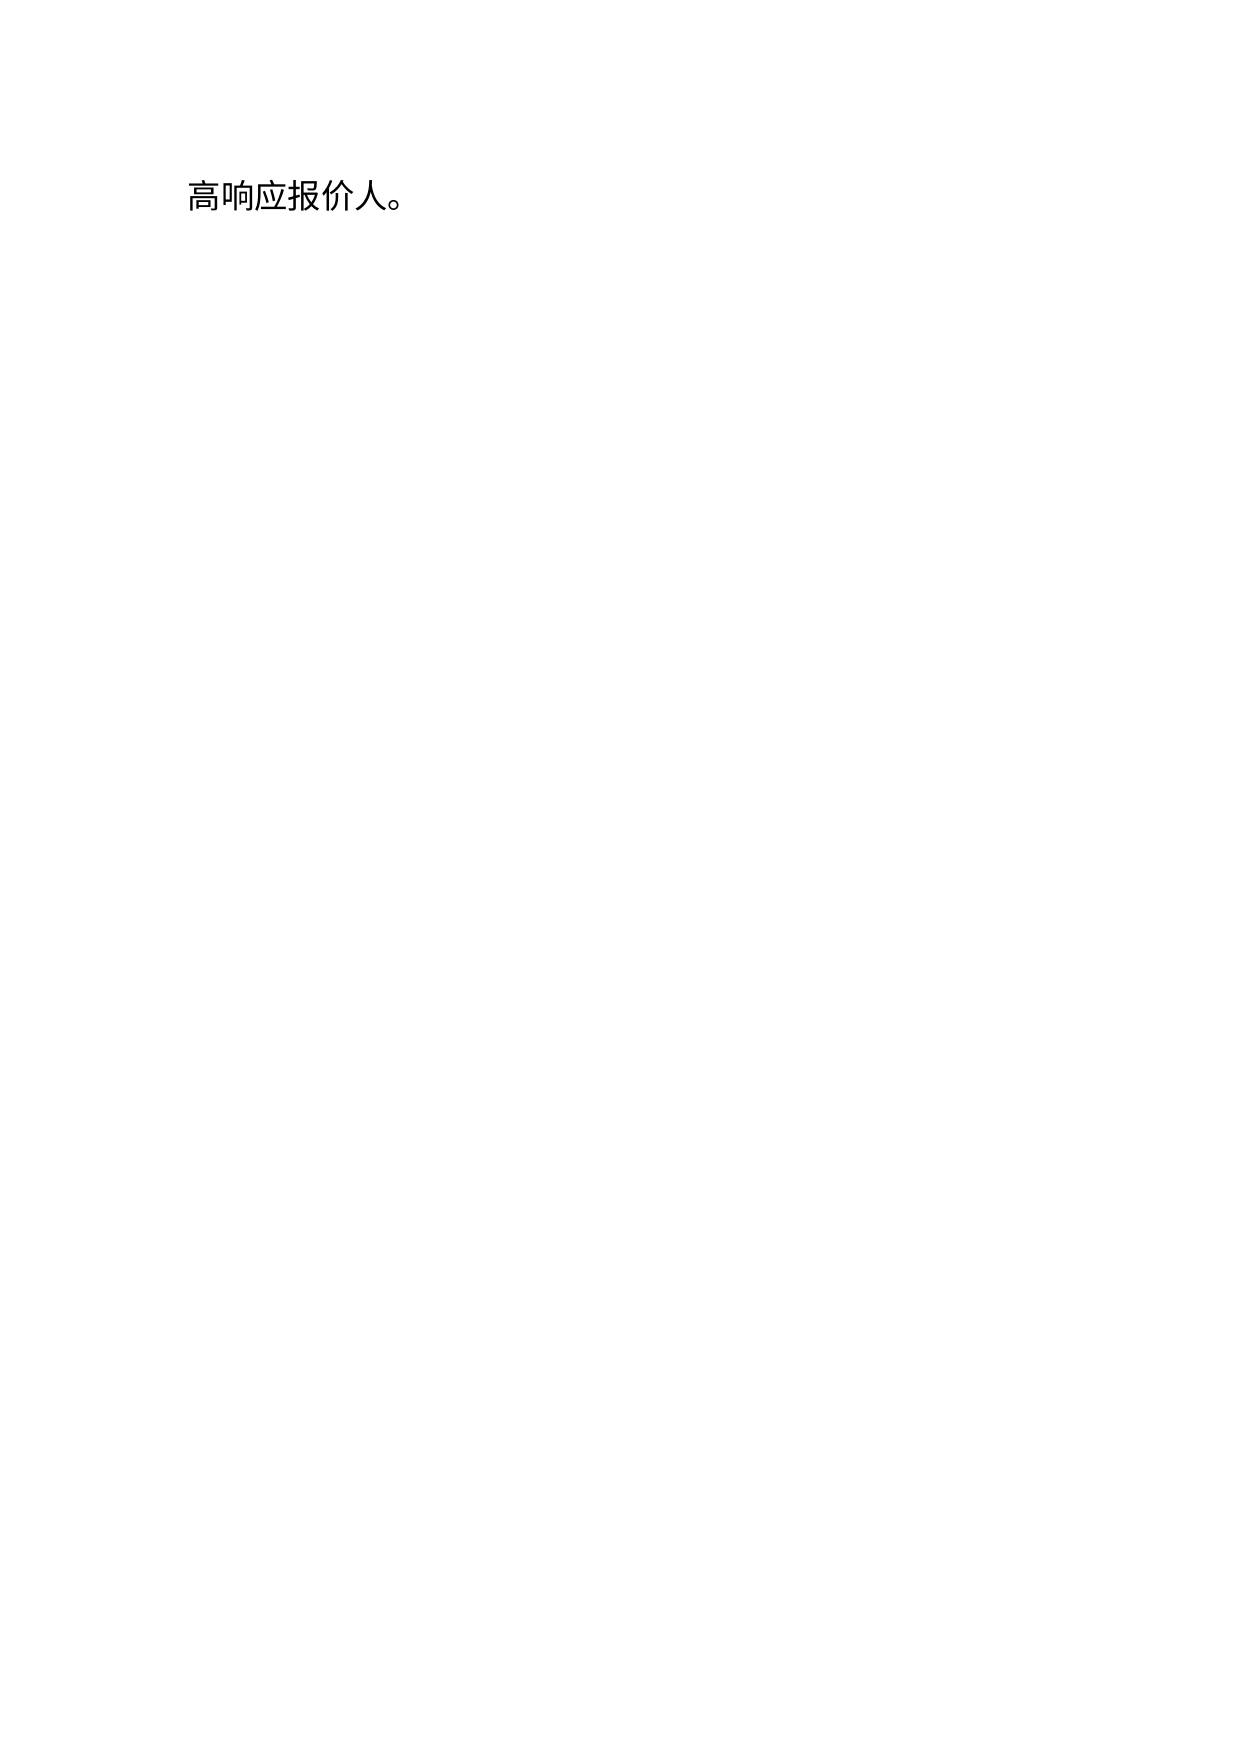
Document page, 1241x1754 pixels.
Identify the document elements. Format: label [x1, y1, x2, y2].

text [187, 162, 1053, 227]
